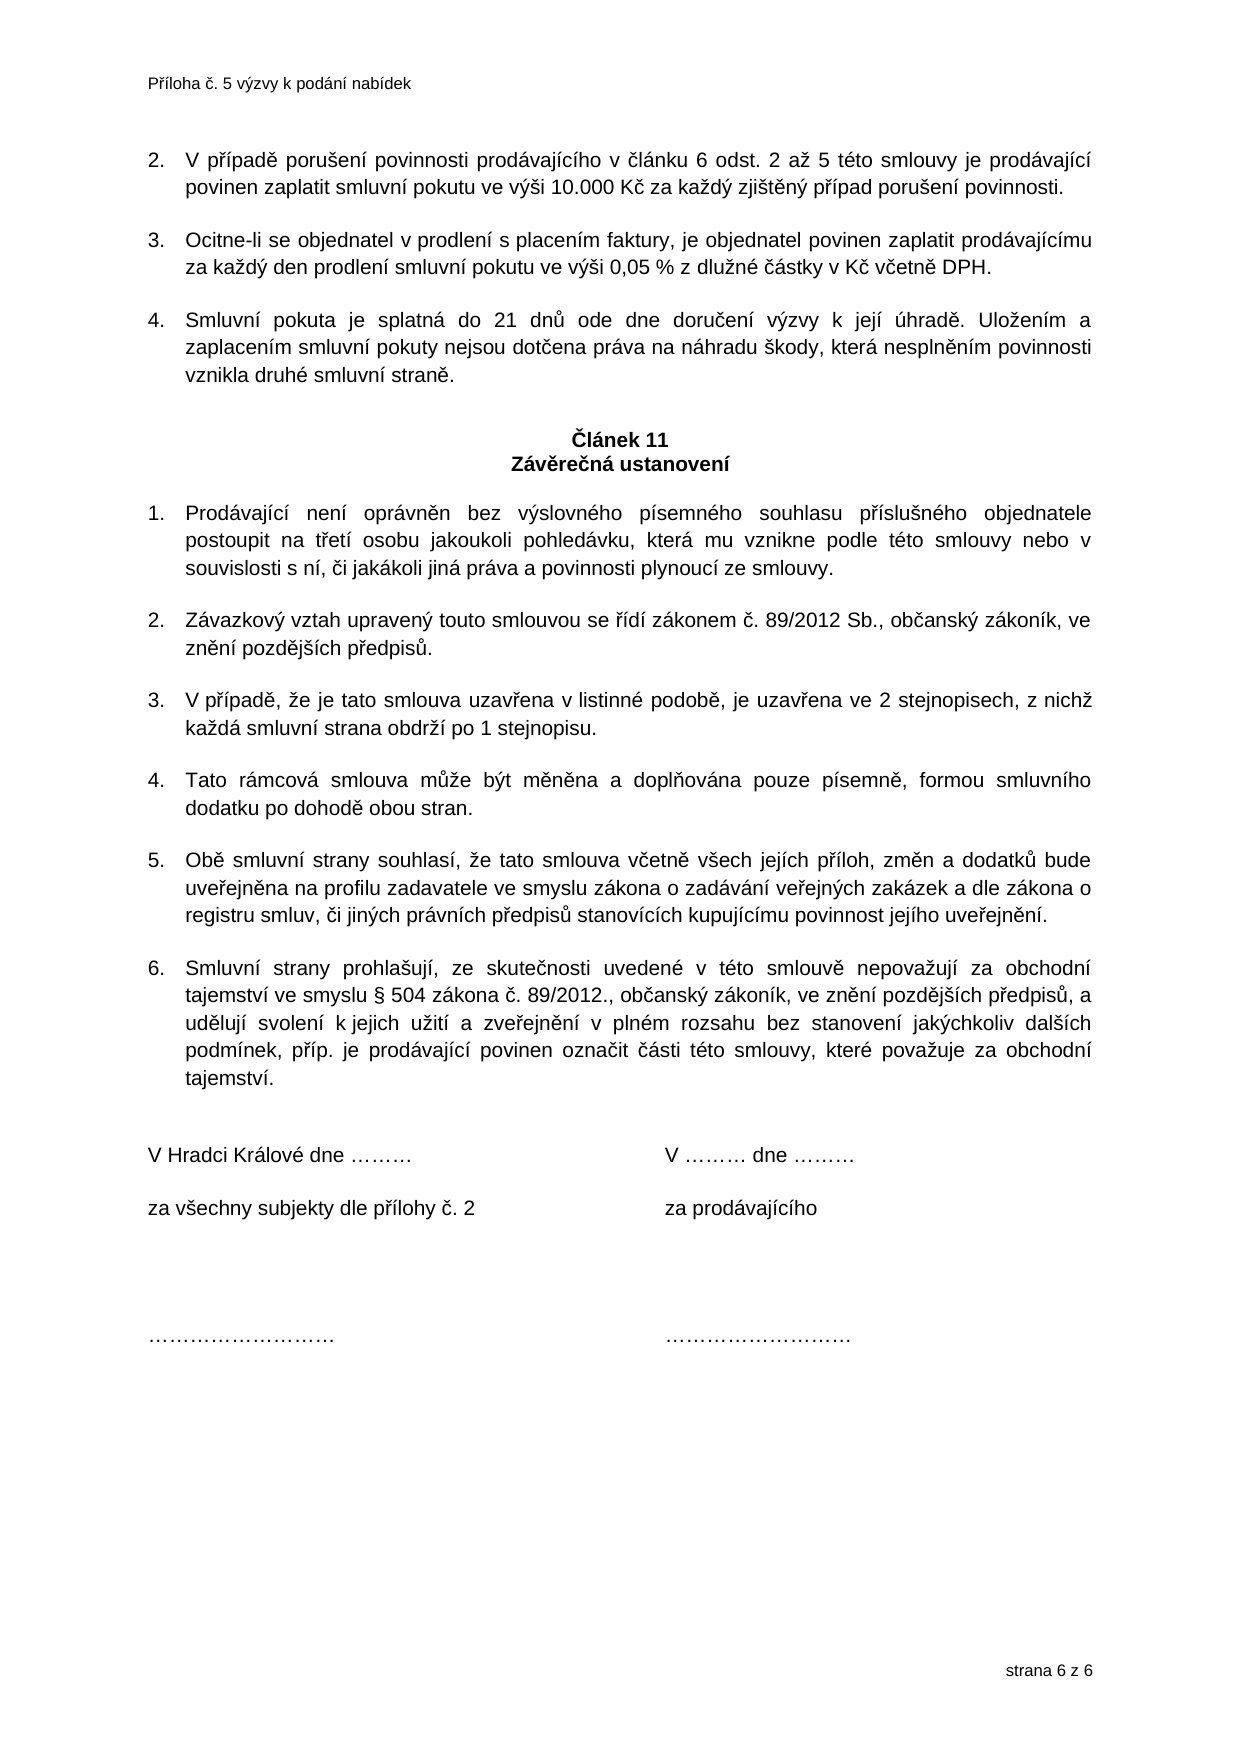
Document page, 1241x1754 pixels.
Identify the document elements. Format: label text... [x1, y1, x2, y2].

text za všechny subjekty dle přílohy č. 2 za prodávajícího [148, 1196, 1093, 1219]
text Závěrečná ustanovení [148, 452, 1093, 476]
list Prodávající není oprávněn bez výslovného písemného souhlasu příslušného objednatele postoupit na třetí osobu jakoukoli pohledávku, která mu vznikne podle této smlouvy nebo v souvislosti s ní, či jakákoli jiná práva a povinnosti plynoucí ze smlouvy. [148, 501, 1093, 579]
list Závazkový vztah upravený touto smlouvou se řídí zákonem č. 89/2012 Sb., občanský zákoník, ve znění pozdějších předpisů. [148, 608, 1093, 659]
list V případě porušení povinnosti prodávajícího v článku 6 odst. 2 až 5 této smlouvy je prodávající povinen zaplatit smluvní pokutu ve výši 10.000 Kč za každý zjištěný případ porušení povinnosti. [148, 148, 1093, 199]
text V Hradci Králové dne ……… V ……… dne ……… [148, 1143, 1093, 1167]
text Článek 11 [148, 428, 1093, 452]
list Ocitne-li se objednatel v prodlení s placením faktury, je objednatel povinen zaplatit prodávajícímu za každý den prodlení smluvní pokutu ve výši 0,05 % z dlužné částky v Kč včetně DPH. [148, 228, 1093, 279]
list Tato rámcová smlouva může být měněna a doplňována pouze písemně, formou smluvního dodatku po dohodě obou stran. [148, 768, 1093, 819]
list Obě smluvní strany souhlasí, že tato smlouva včetně všech jejích příloh, změn a dodatků bude uveřejněna na profilu zadavatele ve smyslu zákona o zadávání veřejných zakázek a dle zákona o registru smluv, či jiných právních předpisů stanovících kupujícímu povinnost jejího uveřejnění. [148, 848, 1093, 927]
text ……………………… ……………………… [148, 1323, 1093, 1347]
list Smluvní strany prohlašují, ze skutečnosti uvedené v této smlouvě nepovažují za obchodní tajemství ve smyslu § 504 zákona č. 89/2012., občanský zákoník, ve znění pozdějších předpisů, a udělují svolení k jejich užití a zveřejnění v plném rozsahu bez stanovení jakýchkoliv dalších podmínek, příp. je prodávající povinen označit části této smlouvy, které považuje za obchodní tajemství. [148, 956, 1093, 1089]
list V případě, že je tato smlouva uzavřena v listinné podobě, je uzavřena ve 2 stejnopisech, z nichž každá smluvní strana obdrží po 1 stejnopisu. [148, 688, 1093, 739]
list Smluvní pokuta je splatná do 21 dnů ode dne doručení výzvy k její úhradě. Uložením a zaplacením smluvní pokuty nejsou dotčena práva na náhradu škody, která nesplněním povinnosti vznikla druhé smluvní straně. [148, 308, 1093, 387]
